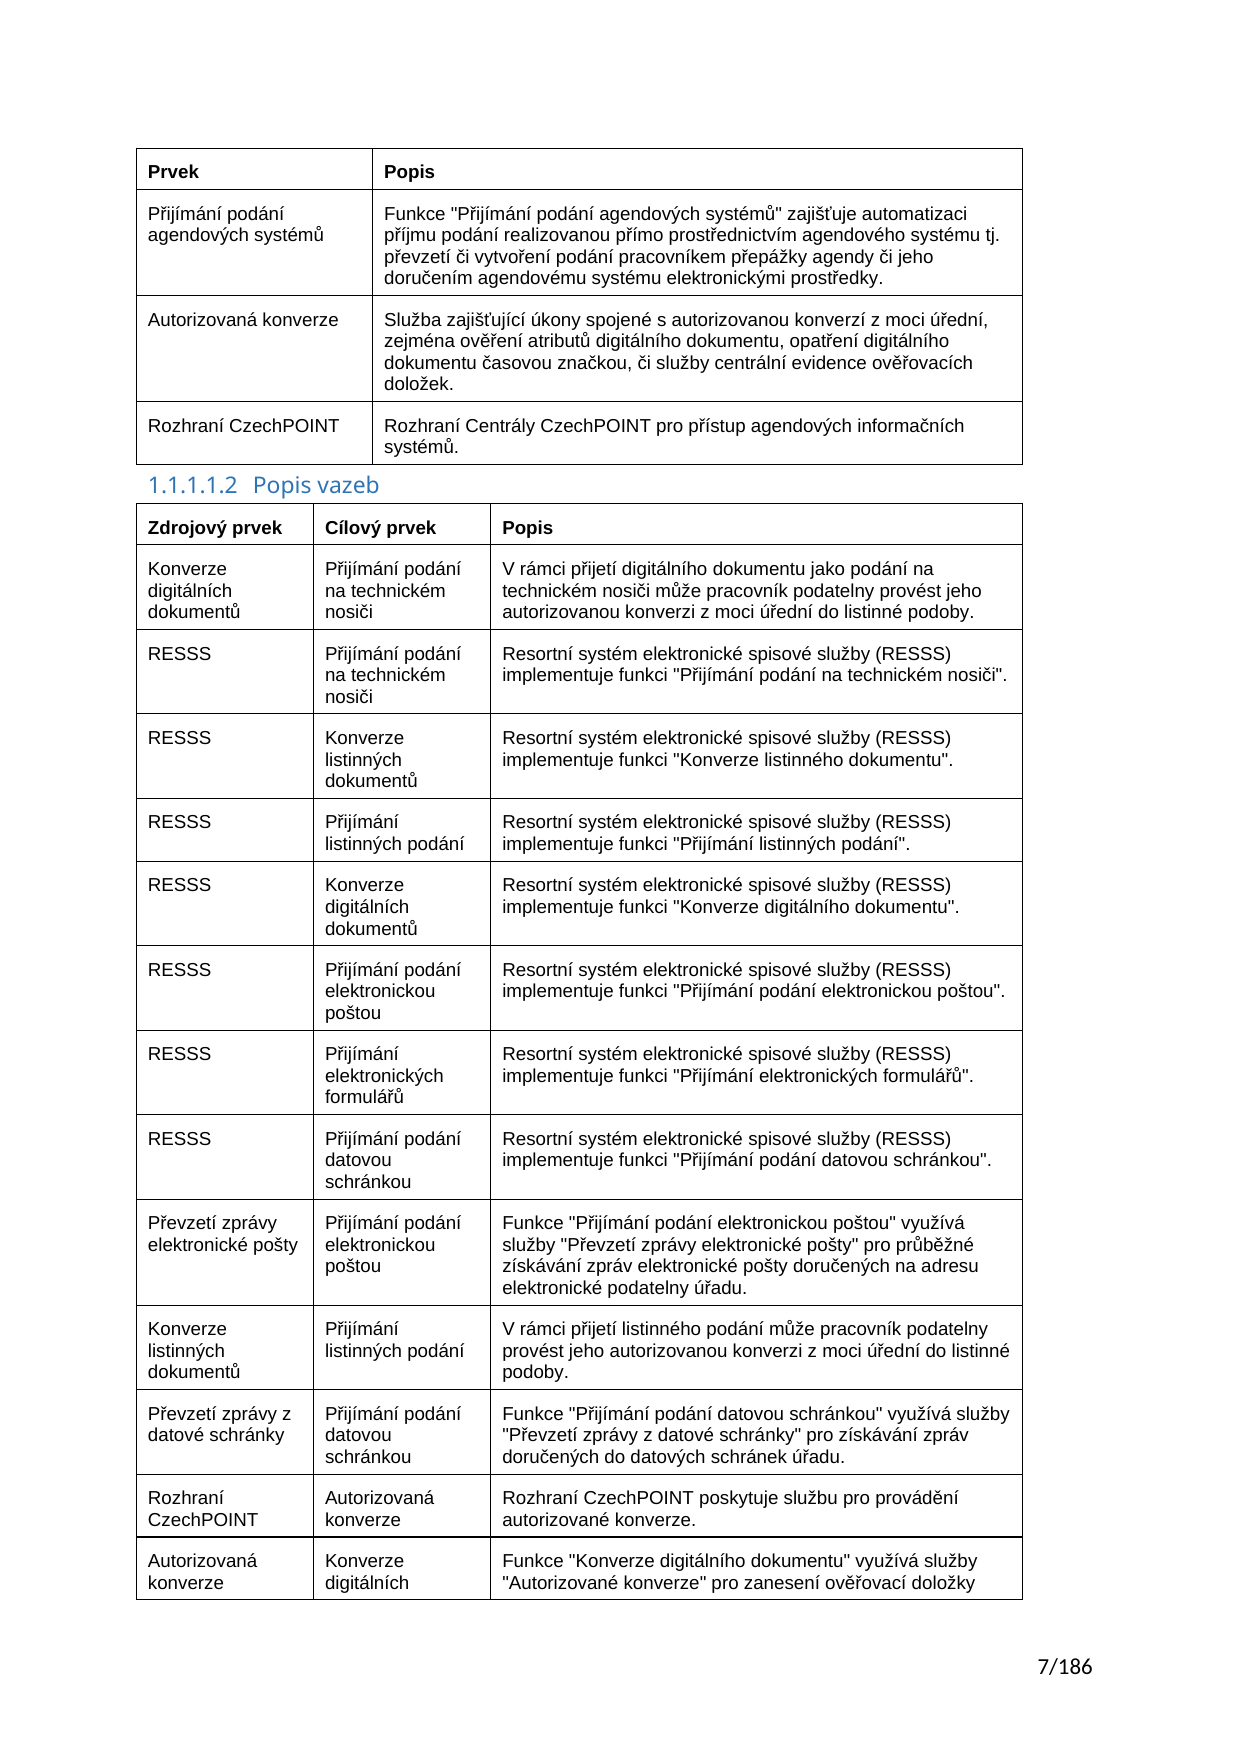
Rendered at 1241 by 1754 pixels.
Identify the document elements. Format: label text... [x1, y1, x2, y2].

table_header Prvek [137, 149, 372, 189]
table_cell Konverze listinných dokumentů [314, 714, 490, 798]
table_cell RESSS [137, 946, 313, 1029]
table_cell Konverze digitálních dokumentů [314, 862, 490, 945]
table_cell Přijímání podání na technickém nosiči [314, 545, 490, 629]
table_cell RESSS [137, 714, 313, 798]
table_cell Funkce "Přijímání podání elektronickou poštou" využívá služby "Převzetí zprávy elektronické pošty" pro průběžné získávání zpráv elektronické pošty doručených na adresu elektronické podatelny úřadu. [491, 1200, 1022, 1304]
table_cell Převzetí zprávy elektronické pošty [137, 1200, 313, 1304]
table_cell RESSS [137, 1115, 313, 1198]
table_cell RESSS [137, 1031, 313, 1114]
table_cell RESSS [137, 630, 313, 713]
table_cell Přijímání podání datovou schránkou [314, 1115, 490, 1198]
table_cell Přijímání listinných podání [314, 799, 490, 861]
table_header Cílový prvek [314, 504, 490, 544]
table_cell Přijímání podání agendových systémů [137, 190, 372, 295]
table_cell RESSS [137, 862, 313, 945]
table_cell Přijímání podání datovou schránkou [314, 1390, 490, 1473]
table_cell Resortní systém elektronické spisové služby (RESSS) implementuje funkci "Přijímání podání elektronickou poštou". [491, 946, 1022, 1029]
table_cell Služba zajišťující úkony spojené s autorizovanou konverzí z moci úřední, zejména ověření atributů digitálního dokumentu, opatření digitálního dokumentu časovou značkou, či služby centrální evidence ověřovacích doložek. [373, 296, 1022, 401]
subtitle Popis vazeb [148, 469, 1093, 500]
table_cell V rámci přijetí digitálního dokumentu jako podání na technickém nosiči může pracovník podatelny provést jeho autorizovanou konverzi z moci úřední do listinné podoby. [491, 545, 1022, 629]
table_cell Resortní systém elektronické spisové služby (RESSS) implementuje funkci "Konverze listinného dokumentu". [491, 714, 1022, 798]
table_cell Resortní systém elektronické spisové služby (RESSS) implementuje funkci "Přijímání podání datovou schránkou". [491, 1115, 1022, 1198]
table_header Popis [373, 149, 1022, 189]
table_cell Přijímání podání elektronickou poštou [314, 946, 490, 1029]
table_cell Rozhraní CzechPOINT [137, 402, 372, 464]
table_cell Přijímání podání na technickém nosiči [314, 630, 490, 713]
table_cell Konverze digitálních dokumentů [137, 545, 313, 629]
table_cell Funkce "Přijímání podání datovou schránkou" využívá služby "Převzetí zprávy z datové schránky" pro získávání zpráv doručených do datových schránek úřadu. [491, 1390, 1022, 1473]
table_cell Autorizovaná konverze [137, 1538, 313, 1599]
table_cell Rozhraní CzechPOINT [137, 1475, 313, 1536]
table_cell Přijímání podání elektronickou poštou [314, 1200, 490, 1304]
table_cell V rámci přijetí listinného podání může pracovník podatelny provést jeho autorizovanou konverzi z moci úřední do listinné podoby. [491, 1306, 1022, 1389]
table_cell Rozhraní Centrály CzechPOINT pro přístup agendových informačních systémů. [373, 402, 1022, 464]
table_cell Konverze digitálních dokumentů [314, 1538, 490, 1599]
table_cell Konverze listinných dokumentů [137, 1306, 313, 1389]
table_cell Funkce "Přijímání podání agendových systémů" zajišťuje automatizaci příjmu podání realizovanou přímo prostřednictvím agendového systému tj. převzetí či vytvoření podání pracovníkem přepážky agendy či jeho doručením agendovému systému elektronickými prostředky. [373, 190, 1022, 295]
table_cell Autorizovaná konverze [137, 296, 372, 401]
table_header Zdrojový prvek [137, 504, 313, 544]
table_cell RESSS [137, 799, 313, 861]
table_cell Resortní systém elektronické spisové služby (RESSS) implementuje funkci "Přijímání listinných podání". [491, 799, 1022, 861]
table_cell Resortní systém elektronické spisové služby (RESSS) implementuje funkci "Konverze digitálního dokumentu". [491, 862, 1022, 945]
table_cell Autorizovaná konverze [314, 1475, 490, 1536]
table_cell Přijímání elektronických formulářů [314, 1031, 490, 1114]
table_cell Resortní systém elektronické spisové služby (RESSS) implementuje funkci "Přijímání podání na technickém nosiči". [491, 630, 1022, 713]
table_cell Resortní systém elektronické spisové služby (RESSS) implementuje funkci "Přijímání elektronických formulářů". [491, 1031, 1022, 1114]
table_cell Převzetí zprávy z datové schránky [137, 1390, 313, 1473]
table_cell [491, 1538, 1022, 1599]
table_cell Rozhraní CzechPOINT poskytuje službu pro provádění autorizované konverze. [491, 1475, 1022, 1536]
table_cell Přijímání listinných podání [314, 1306, 490, 1389]
table_header Popis [491, 504, 1022, 544]
